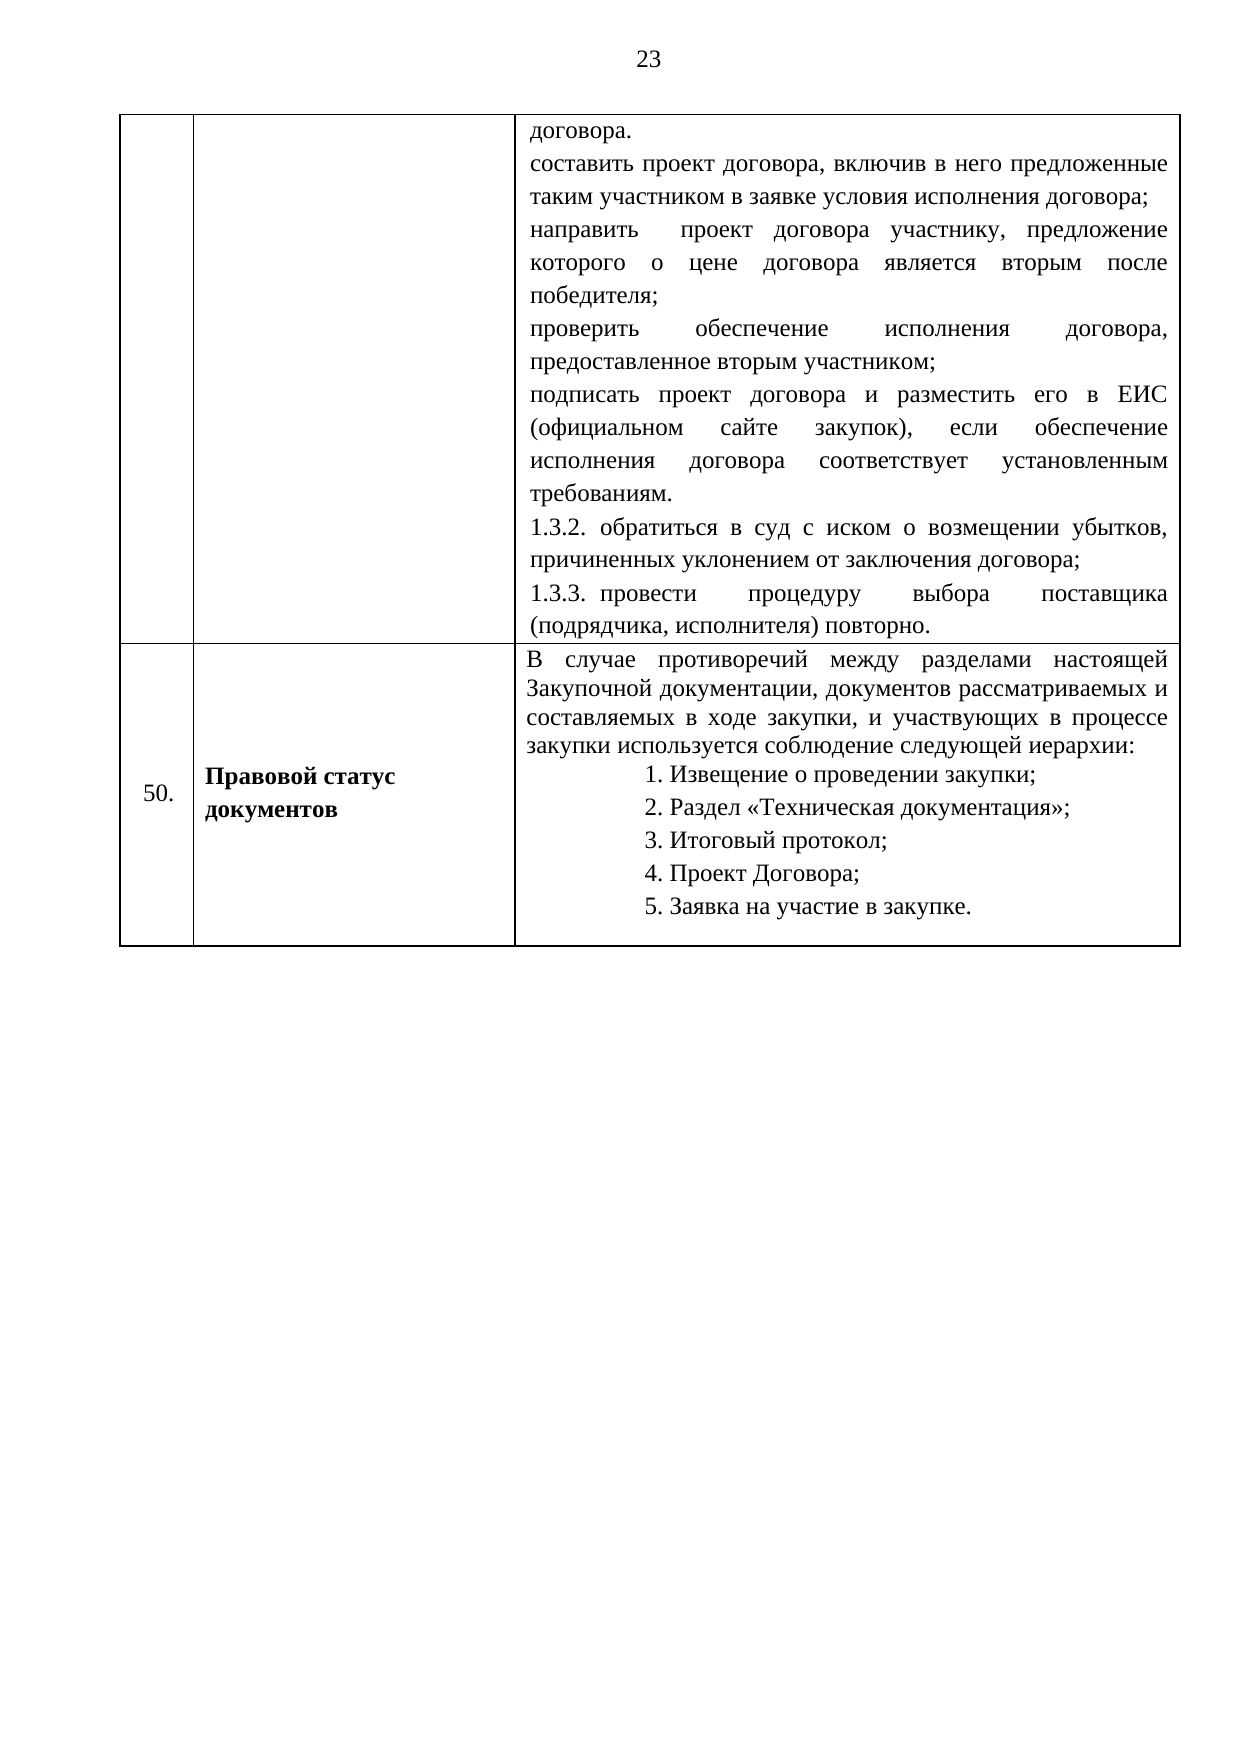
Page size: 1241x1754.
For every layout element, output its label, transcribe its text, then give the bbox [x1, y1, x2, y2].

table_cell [516, 115, 1179, 643]
table_cell [121, 115, 193, 643]
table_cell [194, 115, 514, 643]
table_cell Правовой статус документов [194, 644, 514, 945]
table_cell В случае противоречий между разделами настоящей Закупочной документации, документов рассматриваемых и составляемых в ходе закупки, и участвующих в процессе закупки используется соблюдение следующей иерархии: 1. Извещение о проведении закупки; 2. Раздел «Техническая документация»; 3. Итоговый протокол; 4. Проект Договора; 5. Заявка на участие в закупке. [516, 644, 1179, 945]
table_cell [121, 644, 193, 945]
